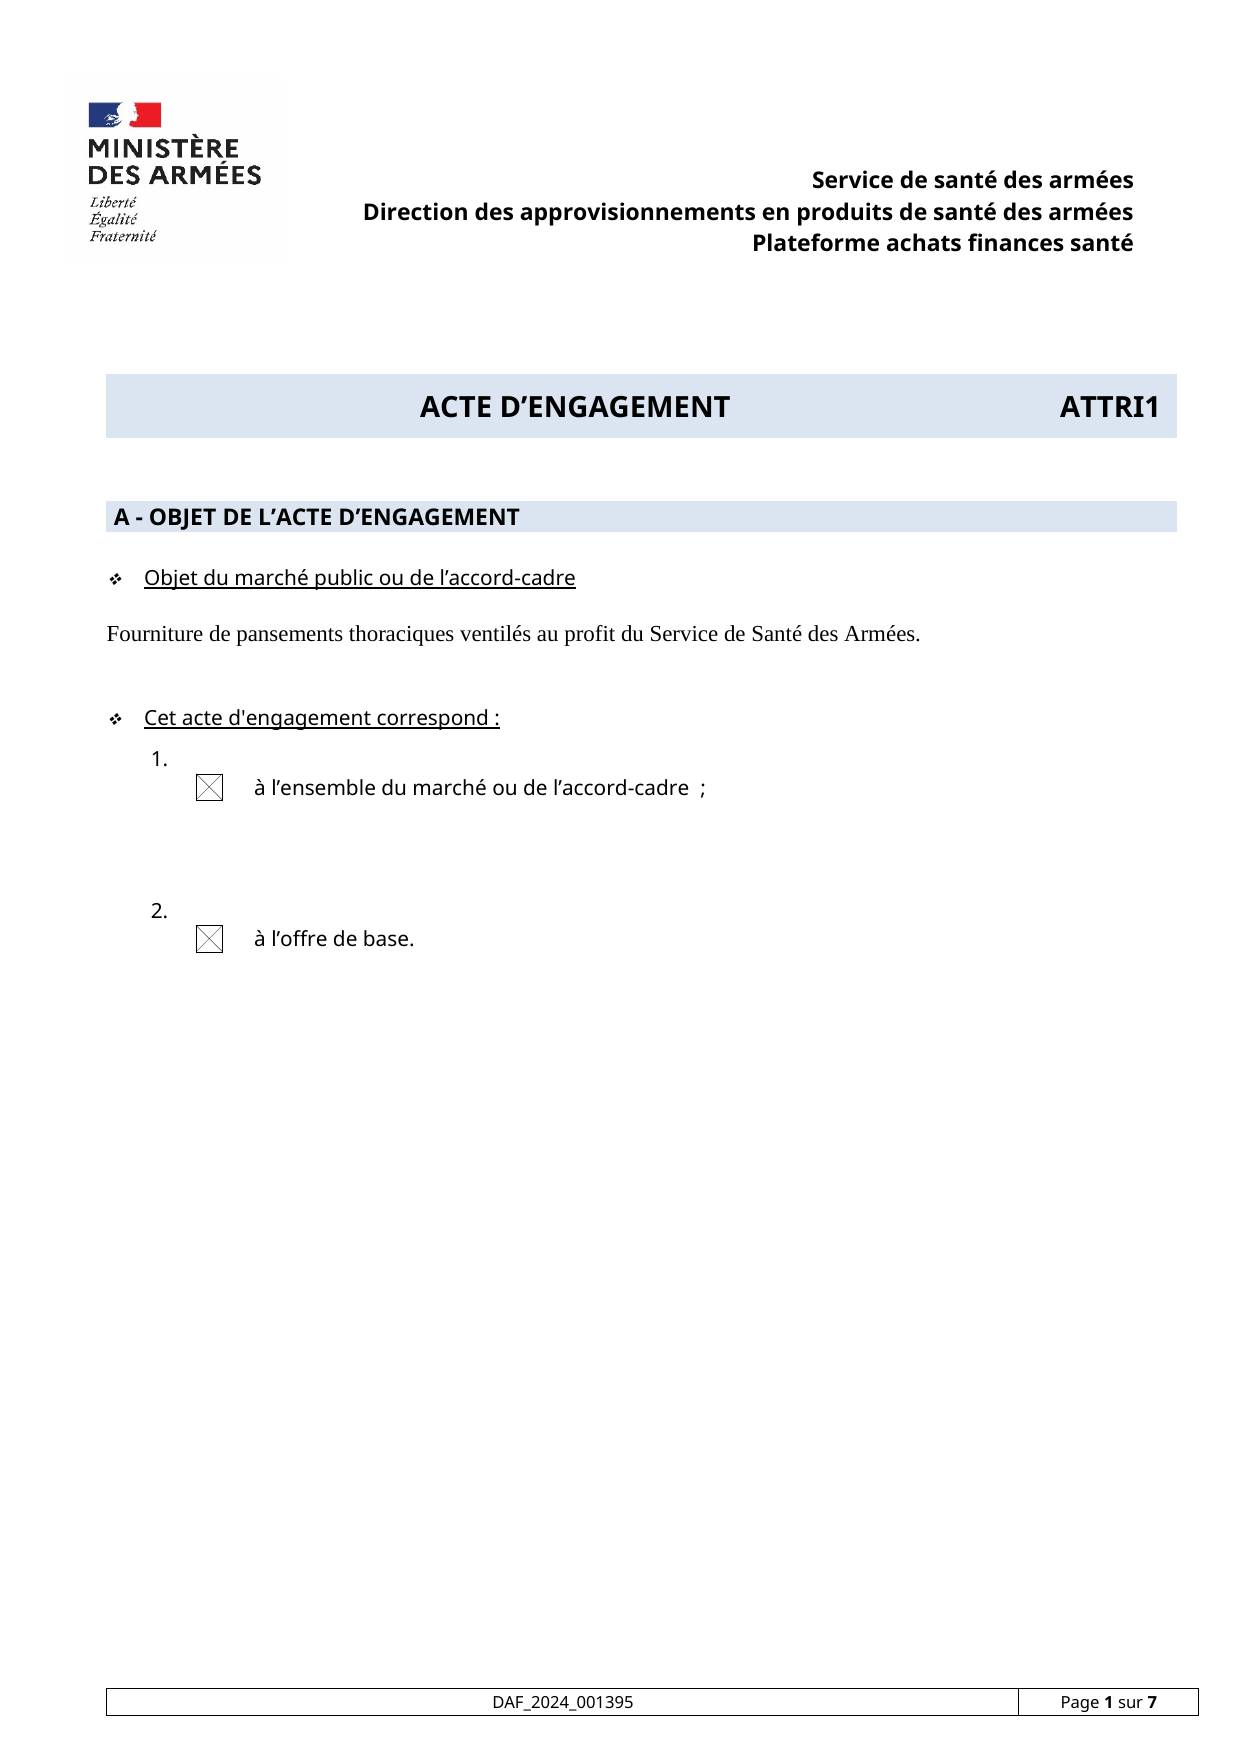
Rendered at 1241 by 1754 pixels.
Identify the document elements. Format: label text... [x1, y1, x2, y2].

text à l’ensemble du marché ou de l’accord-cadre ; [223, 773, 1134, 801]
table_header ACTE D’ENGAGEMENT [106, 374, 1044, 438]
text Service de santé des armées [287, 164, 1134, 196]
list Cet acte d'engagement correspond : [106, 703, 1134, 732]
text Direction des approvisionnements en produits de santé des armées [287, 196, 1134, 227]
table_header ATTRI1 [1044, 374, 1177, 438]
table_header A - Objet de l’Acte d’engagement [106, 501, 1177, 532]
text Plateforme achats finances santé [287, 227, 1134, 258]
text à l’offre de base. [195, 924, 1134, 953]
picture [62, 78, 287, 265]
list Objet du marché public ou de l’accord-cadre [106, 563, 1134, 592]
